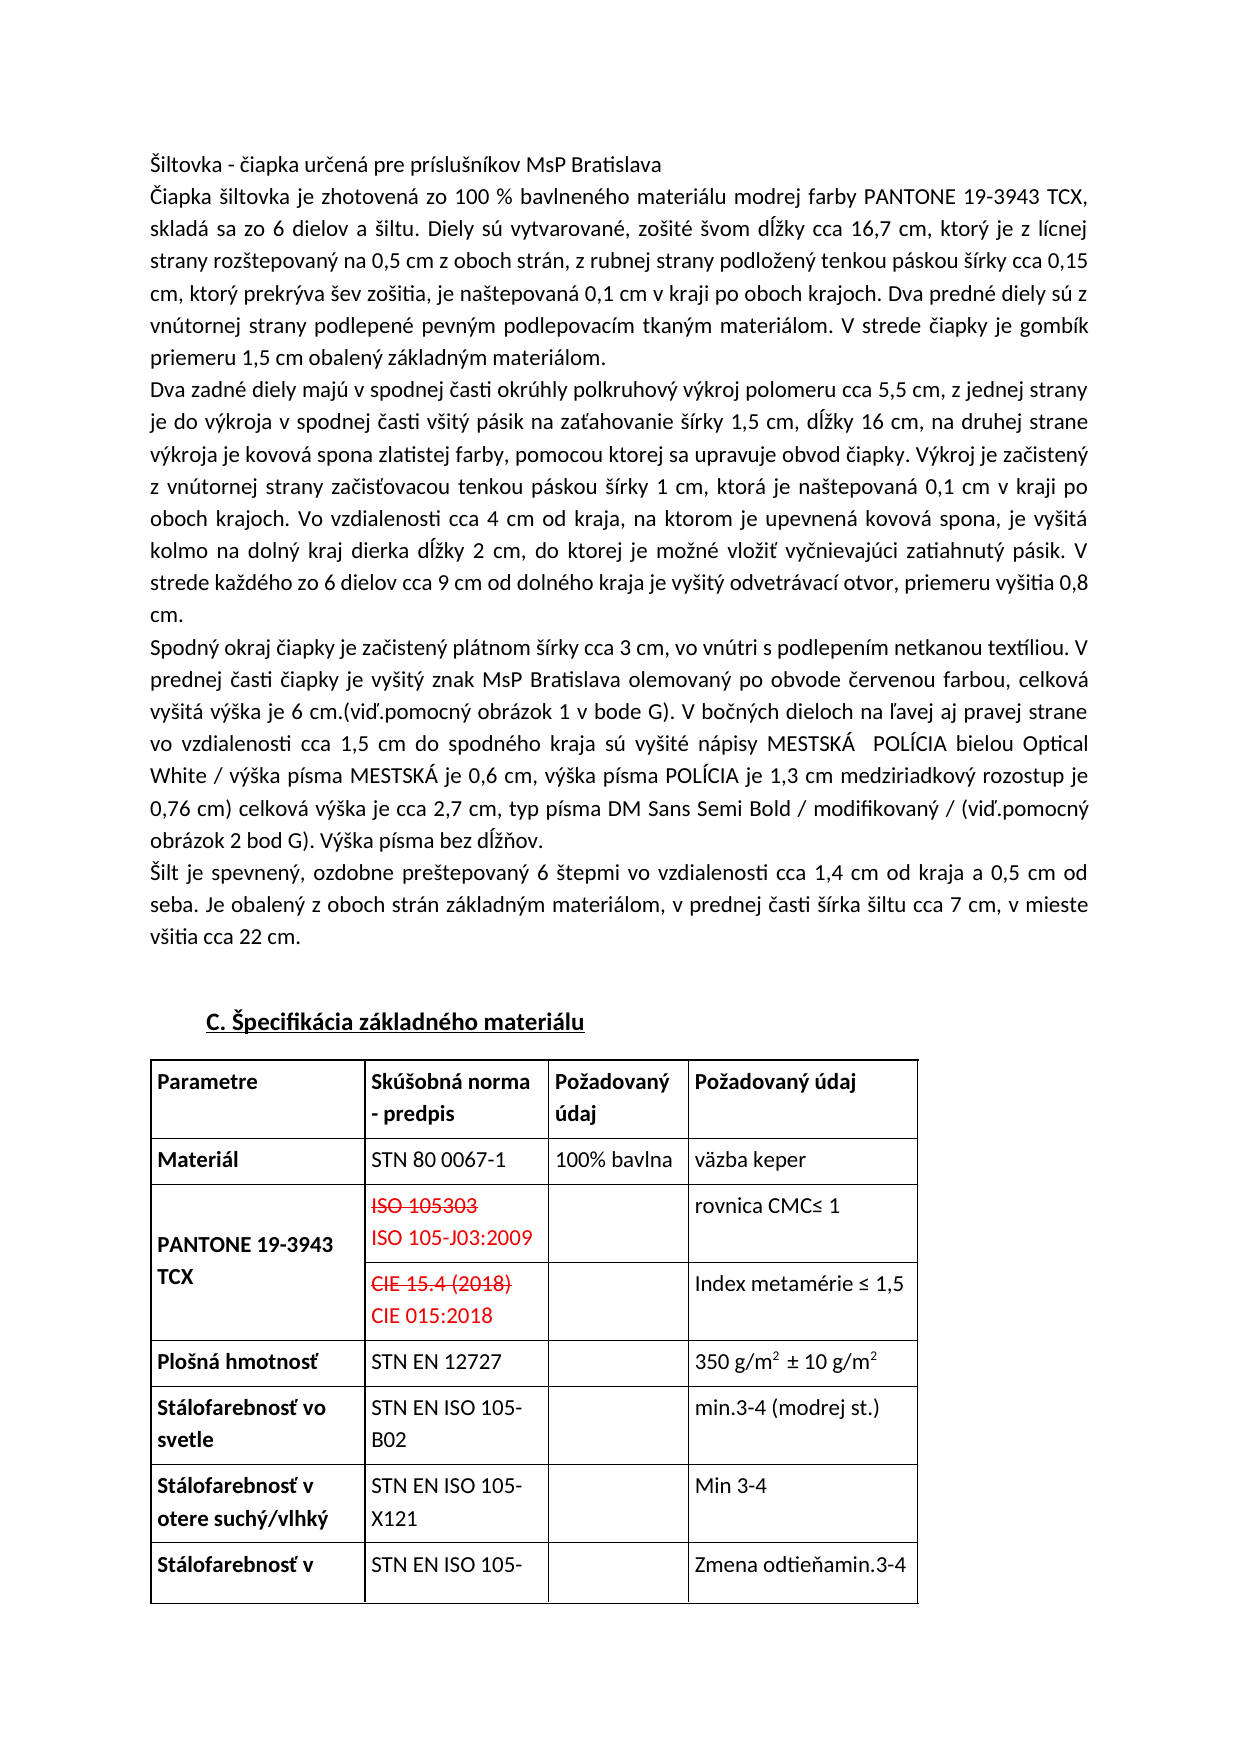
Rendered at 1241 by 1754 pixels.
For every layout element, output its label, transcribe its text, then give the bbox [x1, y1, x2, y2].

text Čiapka šiltovka je zhotovená zo 100 % bavlneného materiálu modrej farby PANTONE 19-3943 TCX, skladá sa zo 6 dielov a šiltu. Diely sú vytvarované, zošité švom dĺžky cca 16,7 cm, ktorý je z lícnej strany rozštepovaný na 0,5 cm z oboch strán, z rubnej strany podložený tenkou páskou šírky cca 0,15 cm, ktorý prekrýva šev zošitia, je naštepovaná 0,1 cm v kraji po oboch krajoch. Dva predné diely sú z vnútornej strany podlepené pevným podlepovacím tkaným materiálom. V strede čiapky je gombík priemeru 1,5 cm obalený základným materiálom. [150, 182, 1090, 371]
text Spodný okraj čiapky je začistený plátnom šírky cca 3 cm, vo vnútri s podlepením netkanou textíliou. V prednej časti čiapky je vyšitý znak MsP Bratislava olemovaný po obvode červenou farbou, celková vyšitá výška je 6 cm.(viď.pomocný obrázok 1 v bode G). V bočných dieloch na ľavej aj pravej strane vo vzdialenosti cca 1,5 cm do spodného kraja sú vyšité nápisy MESTSKÁ POLÍCIA bielou Optical White / výška písma MESTSKÁ je 0,6 cm, výška písma POLÍCIA je 1,3 cm medziriadkový rozostup je 0,76 cm) celková výška je cca 2,7 cm, typ písma DM Sans Semi Bold / modifikovaný / (viď.pomocný obrázok 2 bod G). Výška písma bez dĺžňov. [150, 633, 1090, 854]
table_cell Plošná hmotnosť [152, 1341, 364, 1386]
table_cell min.3-4 (modrej st.) [689, 1387, 917, 1464]
table_cell STN EN 12727 [366, 1341, 548, 1386]
table_cell [549, 1341, 688, 1386]
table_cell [689, 1543, 917, 1602]
table_header Požadovaný údaj [549, 1061, 688, 1137]
table_cell Stálofarebnosť v otere suchý/vlhký [152, 1465, 364, 1542]
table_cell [152, 1543, 364, 1602]
table_cell Min 3-4 [689, 1465, 917, 1542]
table_cell [549, 1543, 688, 1602]
text Dva zadné diely majú v spodnej časti okrúhly polkruhový výkroj polomeru cca 5,5 cm, z jednej strany je do výkroja v spodnej časti všitý pásik na zaťahovanie šírky 1,5 cm, dĺžky 16 cm, na druhej strane výkroja je kovová spona zlatistej farby, pomocou ktorej sa upravuje obvod čiapky. Výkroj je začistený z vnútornej strany začisťovacou tenkou páskou šírky 1 cm, ktorá je naštepovaná 0,1 cm v kraji po oboch krajoch. Vo vzdialenosti cca 4 cm od kraja, na ktorom je upevnená kovová spona, je vyšitá kolmo na dolný kraj dierka dĺžky 2 cm, do ktorej je možné vložiť vyčnievajúci zatiahnutý pásik. V strede každého zo 6 dielov cca 9 cm od dolného kraja je vyšitý odvetrávací otvor, priemeru vyšitia 0,8 cm. [150, 375, 1090, 629]
table_cell STN EN ISO 105-B02 [366, 1387, 548, 1464]
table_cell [366, 1543, 548, 1602]
table_cell [549, 1185, 688, 1262]
text Šilt je spevnený, ozdobne preštepovaný 6 štepmi vo vzdialenosti cca 1,4 cm od kraja a 0,5 cm od seba. Je obalený z oboch strán základným materiálom, v prednej časti šírka šiltu cca 7 cm, v mieste všitia cca 22 cm. [150, 858, 1090, 951]
table_cell [549, 1465, 688, 1542]
table_cell [549, 1387, 688, 1464]
table_header Parametre [152, 1061, 364, 1137]
text C. Špecifikácia základného materiálu [206, 1006, 1090, 1036]
table_cell ISO 105303 ISO 105-J03:2009 [366, 1185, 548, 1262]
table_cell Index metamérie ≤ 1,5 [689, 1263, 917, 1340]
table_header Skúšobná norma - predpis [366, 1061, 548, 1137]
table_header Požadovaný údaj [689, 1061, 917, 1137]
table_cell STN 80 0067-1 [366, 1139, 548, 1183]
table_cell CIE 15.4 (2018) CIE 015:2018 [366, 1263, 548, 1340]
table_cell Stálofarebnosť vo svetle [152, 1387, 364, 1464]
table_cell Materiál [152, 1139, 364, 1183]
table_cell rovnica CMC≤ 1 [689, 1185, 917, 1262]
table_cell PANTONE 19-3943 TCX [152, 1185, 364, 1340]
table_cell väzba keper [689, 1139, 917, 1183]
table_cell STN EN ISO 105-X121 [366, 1465, 548, 1542]
table_cell [549, 1263, 688, 1340]
table_cell 350 g/m2 ± 10 g/m2 [689, 1341, 917, 1386]
text Šiltovka - čiapka určená pre príslušníkov MsP Bratislava [150, 150, 1090, 178]
table_cell 100% bavlna [549, 1139, 688, 1183]
